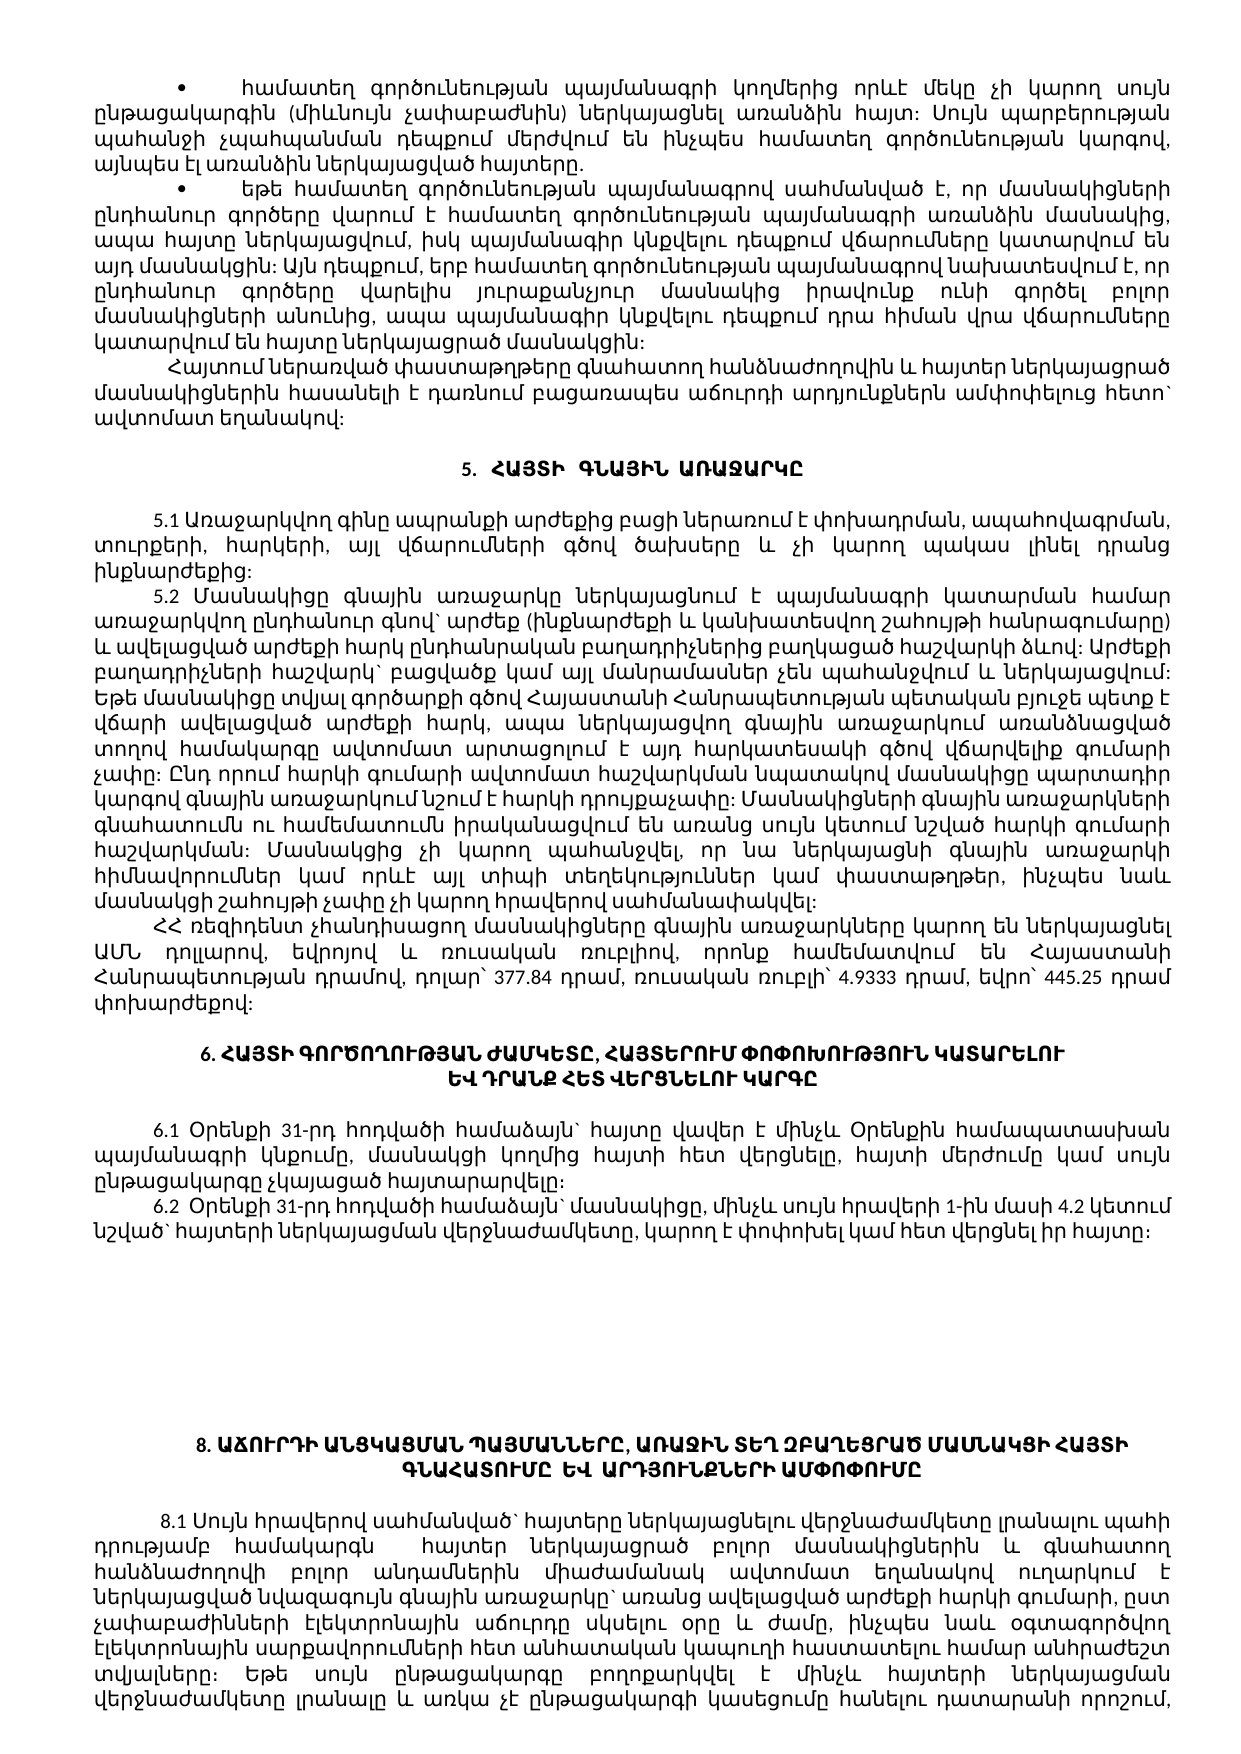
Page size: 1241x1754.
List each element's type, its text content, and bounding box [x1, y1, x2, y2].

text Հայտում ներառված փաստաթղթերը գնահատող հանձնաժողովին և հայտեր ներկայացրած մասնակիցներին հասանելի է դառնում բացառապես աճուրդի արդյունքներն ամփոփելուց հետո` ավտոմատ եղանակով: [94, 354, 1171, 431]
list եթե համատեղ գործունեության պայմանագրով սահմանված է, որ մասնակիցների ընդհանուր գործերը վարում է համատեղ գործունեության պայմանագրի առանձին մասնակից, ապա հայտը ներկայացվում, իսկ պայմանագիր կնքվելու դեպքում վճարումները կատարվում են այդ մասնակցին: Այն դեպքում, երբ համատեղ գործունեության պայմանագրով նախատեսվում է, որ ընդհանուր գործերը վարելիս յուրաքանչյուր մասնակից իրավունք ունի գործել բոլոր մասնակիցների անունից, ապա պայմանագիր կնքվելու դեպքում դրա հիման վրա վճարումները կատարվում են հայտը ներկայացրած մասնակցին: [94, 177, 1171, 354]
text ՀՀ ռեզիդենտ չհանդիսացող մասնակիցները գնային առաջարկները կարող են ներկայացնել ԱՄՆ դոլլարով, եվրոյով և ռուսական ռուբլիով, որոնք համեմատվում են Հայաստանի Հանրապետության դրամով, դոլար՝ 377.84 դրամ, ռուսական ռուբլի՝ 4.9333 դրամ, եվրո՝ 445.25 դրամ փոխարժեքով: [94, 914, 1171, 1015]
text 5.1 Առաջարկվող գինը ապրանքի արժեքից բացի ներառում է փոխադրման, ապահովագրման, տուրքերի, հարկերի, այլ վճարումների գծով ծախսերը և չի կարող պակաս լինել դրանց ինքնարժեքից: [94, 507, 1171, 583]
text 8. ԱՃՈՒՐԴԻ ԱՆՑԿԱՑՄԱՆ ՊԱՅՄԱՆՆԵՐԸ, ԱՌԱՋԻՆ ՏԵՂ ԶԲԱՂԵՑՐԱԾ ՄԱՍՆԱԿՑԻ ՀԱՅՏԻ [94, 1432, 1171, 1457]
text 6.2 Օրենքի 31-րդ հոդվածի համաձայն` մասնակիցը, մինչև սույն հրավերի 1-ին մասի 4.2 կետում նշված` հայտերի ներկայացման վերջնաժամկետը, կարող է փոփոխել կամ հետ վերցնել իր հայտը։ [94, 1193, 1171, 1244]
text 6.1 Օրենքի 31-րդ հոդվածի համաձայն` հայտը վավեր է մինչև Օրենքին համապատասխան պայմանագրի կնքումը, մասնակցի կողմից հայտի հետ վերցնելը, հայտի մերժումը կամ սույն ընթացակարգը չկայացած հայտարարվելը։ [94, 1117, 1171, 1193]
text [94, 1508, 1171, 1712]
text ԳՆԱՀԱՏՈՒՄԸ ԵՎ ԱՐԴՅՈՒՆՔՆԵՐԻ ԱՄՓՈՓՈՒՄԸ [94, 1457, 1171, 1483]
text 5.2 Մասնակիցը գնային առաջարկը ներկայացնում է պայմանագրի կատարման համար առաջարկվող ընդհանուր գնով` արժեք (ինքնարժեքի և կանխատեսվող շահույթի հանրագումարը) և ավելացված արժեքի հարկ ընդհանրական բաղադրիչներից բաղկացած հաշվարկի ձևով: Արժեքի բաղադրիչների հաշվարկ` բացվածք կամ այլ մանրամասներ չեն պահանջվում և ներկայացվում: Եթե մասնակիցը տվյալ գործարքի գծով Հայաստանի Հանրապետության պետական բյուջե պետք է վճարի ավելացված արժեքի հարկ, ապա ներկայացվող գնային առաջարկում առանձնացված տողով համակարգը ավտոմատ արտացոլում է այդ հարկատեսակի գծով վճարվելիք գումարի չափը: Ընդ որում հարկի գումարի ավտոմատ հաշվարկման նպատակով մասնակիցը պարտադիր կարգով գնային առաջարկում նշում է հարկի դրույքաչափը: Մասնակիցների գնային առաջարկների գնահատումն ու համեմատումն իրականացվում են առանց սույն կետում նշված հարկի գումարի հաշվարկման: Մասնակցից չի կարող պահանջվել, որ նա ներկայացնի գնային առաջարկի հիմնավորումներ կամ որևէ այլ տիպի տեղեկություններ կամ փաստաթղթեր, ինչպես նաև մասնակցի շահույթի չափը չի կարող հրավերով սահմանափակվել: [94, 583, 1171, 914]
list համատեղ գործունեության պայմանագրի կողմերից որևէ մեկը չի կարող սույն ընթացակարգին (միևնույն չափաբաժնին) ներկայացնել առանձին հայտ: Սույն պարբերության պահանջի չպահպանման դեպքում մերժվում են ինչպես համատեղ գործունեության կարգով, այնպես էլ առանձին ներկայացված հայտերը. [94, 75, 1171, 177]
text 5. ՀԱՅՏԻ ԳՆԱՅԻՆ ԱՌԱՋԱՐԿԸ [94, 456, 1171, 482]
text 6. ՀԱՅՏԻ ԳՈՐԾՈՂՈՒԹՅԱՆ ԺԱՄԿԵՏԸ, ՀԱՅՏԵՐՈՒՄ ՓՈՓՈԽՈՒԹՅՈՒՆ ԿԱՏԱՐԵԼՈՒ [94, 1041, 1171, 1066]
text ԵՎ ԴՐԱՆՔ ՀԵՏ ՎԵՐՑՆԵԼՈՒ ԿԱՐԳԸ [94, 1066, 1171, 1092]
